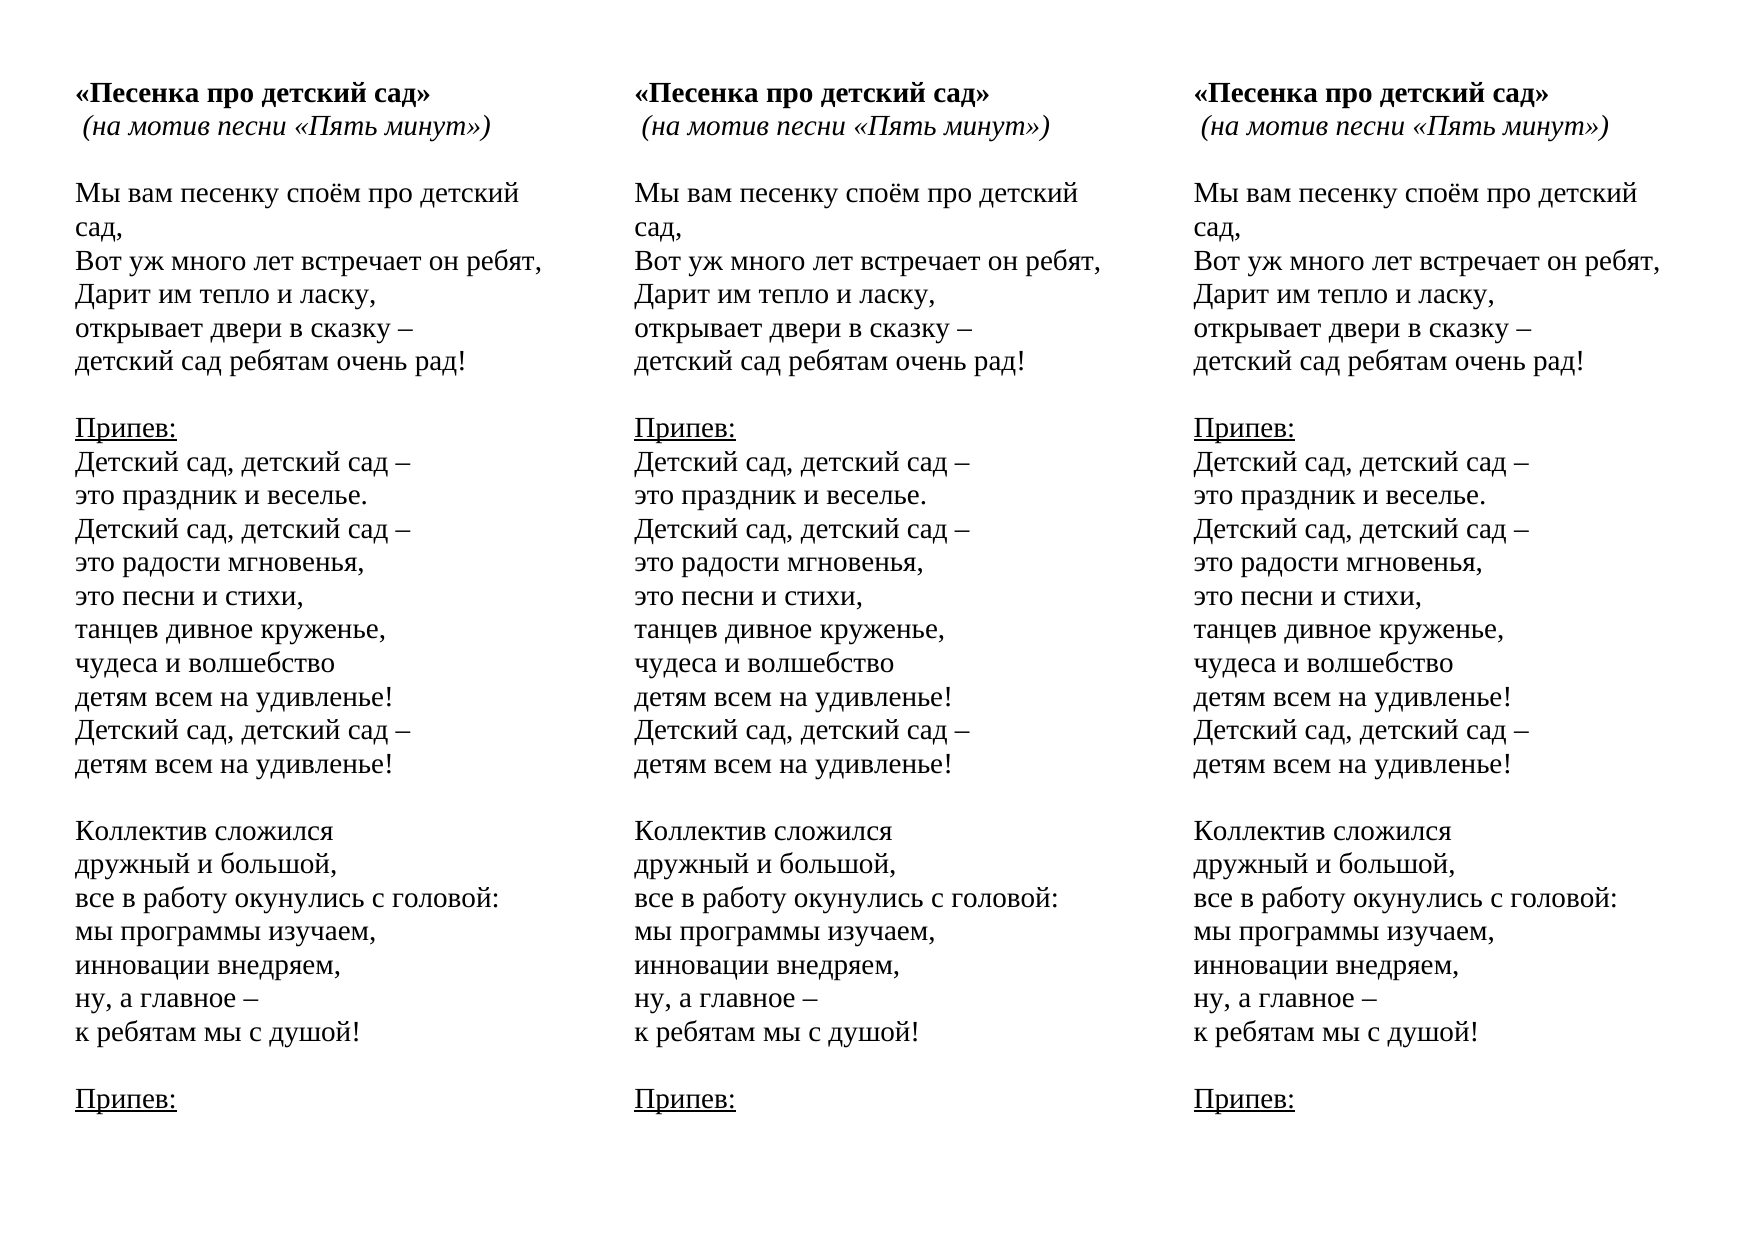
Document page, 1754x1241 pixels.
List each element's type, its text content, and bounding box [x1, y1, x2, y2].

text танцев дивное круженье, [1193, 612, 1679, 645]
text это праздник и веселье. [634, 477, 1119, 511]
text детям всем на удивленье! [1193, 746, 1679, 779]
text детям всем на удивленье! [75, 679, 560, 712]
text Припев: [634, 1081, 1119, 1115]
text инновации внедряем, [75, 947, 560, 981]
text Детский сад, детский сад – [1193, 511, 1679, 544]
text Мы вам песенку споём про детский сад, [75, 176, 560, 243]
text Вот уж много лет встречает он ребят, [634, 243, 1119, 276]
text Вот уж много лет встречает он ребят, [75, 243, 560, 276]
text мы программы изучаем, [634, 913, 1119, 947]
text все в работу окунулись с головой: [1193, 880, 1679, 913]
text открывает двери в сказку – [634, 310, 1119, 343]
text это радости мгновенья, [1193, 544, 1679, 578]
text Детский сад, детский сад – [634, 444, 1119, 477]
text Припев: [75, 1081, 560, 1115]
text детский сад ребятам очень рад! [75, 343, 560, 377]
text Детский сад, детский сад – [1193, 712, 1679, 746]
text детский сад ребятам очень рад! [1193, 343, 1679, 377]
text это песни и стихи, [1193, 578, 1679, 612]
text Припев: [75, 410, 560, 444]
text Детский сад, детский сад – [75, 511, 560, 544]
text Коллектив сложился [634, 813, 1119, 846]
text Детский сад, детский сад – [75, 712, 560, 746]
text открывает двери в сказку – [1193, 310, 1679, 343]
text Вот уж много лет встречает он ребят, [1193, 243, 1679, 276]
text чудеса и волшебство [1193, 645, 1679, 679]
text это праздник и веселье. [75, 477, 560, 511]
text Припев: [634, 410, 1119, 444]
text Детский сад, детский сад – [1193, 444, 1679, 477]
text детский сад ребятам очень рад! [634, 343, 1119, 377]
text Припев: [1193, 1081, 1679, 1115]
text танцев дивное круженье, [75, 612, 560, 645]
text детям всем на удивленье! [634, 746, 1119, 779]
text «Песенка про детский сад» [634, 75, 1119, 108]
text Коллектив сложился [1193, 813, 1679, 846]
text ну, а главное – [1193, 981, 1679, 1014]
text все в работу окунулись с головой: [75, 880, 560, 913]
text это песни и стихи, [634, 578, 1119, 612]
text «Песенка про детский сад» [1193, 75, 1679, 108]
text дружный и большой, [75, 846, 560, 880]
text это радости мгновенья, [75, 544, 560, 578]
text (на мотив песни «Пять минут») [634, 108, 1119, 142]
text танцев дивное круженье, [634, 612, 1119, 645]
text это праздник и веселье. [1193, 477, 1679, 511]
text инновации внедряем, [1193, 947, 1679, 981]
text (на мотив песни «Пять минут») [1193, 108, 1679, 142]
text дружный и большой, [1193, 846, 1679, 880]
text Детский сад, детский сад – [634, 712, 1119, 746]
text к ребятам мы с душой! [634, 1014, 1119, 1048]
text Детский сад, детский сад – [634, 511, 1119, 544]
text ну, а главное – [75, 981, 560, 1014]
text «Песенка про детский сад» [75, 75, 560, 108]
text чудеса и волшебство [75, 645, 560, 679]
text Мы вам песенку споём про детский сад, [634, 176, 1119, 243]
text чудеса и волшебство [634, 645, 1119, 679]
text детям всем на удивленье! [634, 679, 1119, 712]
text инновации внедряем, [634, 947, 1119, 981]
text мы программы изучаем, [75, 913, 560, 947]
text Дарит им тепло и ласку, [634, 276, 1119, 310]
text Мы вам песенку споём про детский сад, [1193, 176, 1679, 243]
text это песни и стихи, [75, 578, 560, 612]
text открывает двери в сказку – [75, 310, 560, 343]
text детям всем на удивленье! [1193, 679, 1679, 712]
text это радости мгновенья, [634, 544, 1119, 578]
text Дарит им тепло и ласку, [75, 276, 560, 310]
text дружный и большой, [634, 846, 1119, 880]
text все в работу окунулись с головой: [634, 880, 1119, 913]
text детям всем на удивленье! [75, 746, 560, 779]
text Коллектив сложился [75, 813, 560, 846]
text мы программы изучаем, [1193, 913, 1679, 947]
text Припев: [1193, 410, 1679, 444]
text Детский сад, детский сад – [75, 444, 560, 477]
text к ребятам мы с душой! [75, 1014, 560, 1048]
text (на мотив песни «Пять минут») [75, 108, 560, 142]
text ну, а главное – [634, 981, 1119, 1014]
text к ребятам мы с душой! [1193, 1014, 1679, 1048]
text Дарит им тепло и ласку, [1193, 276, 1679, 310]
